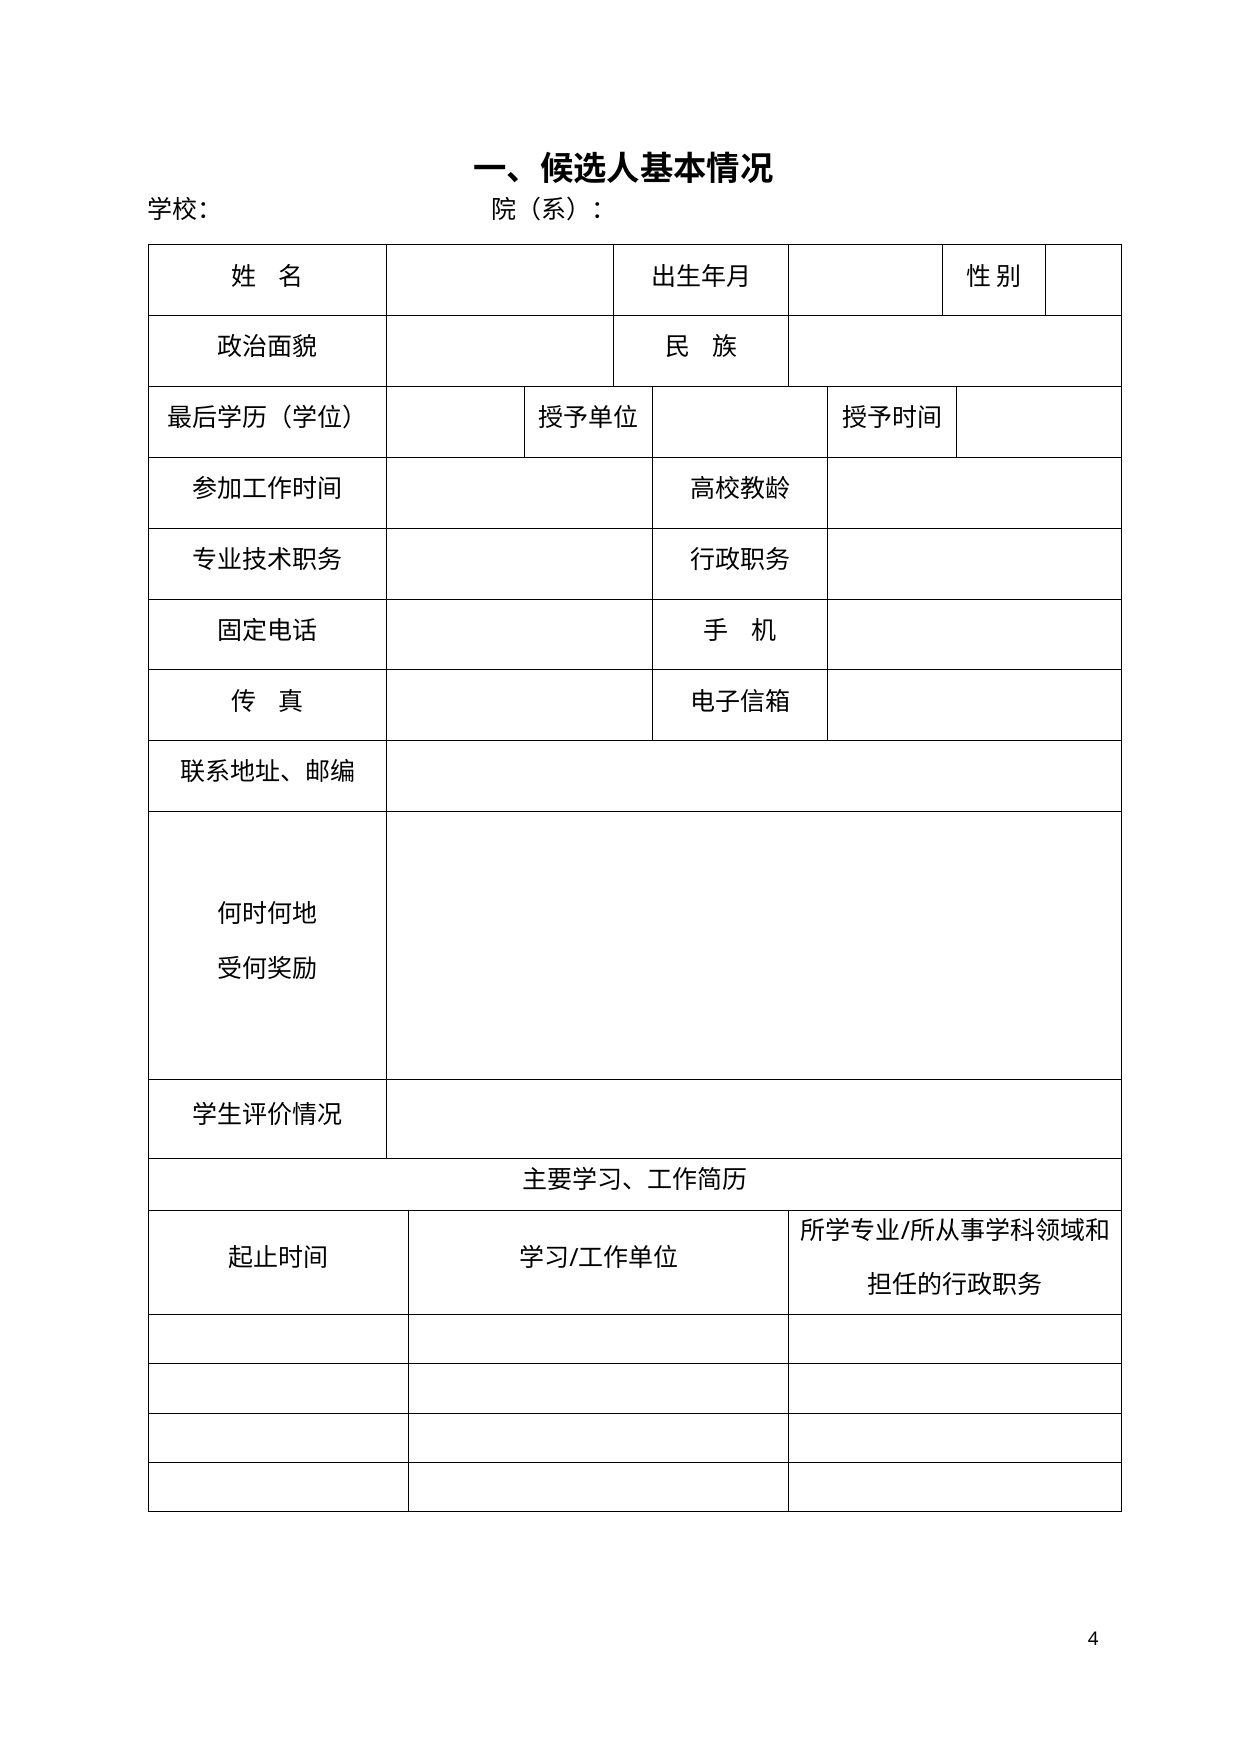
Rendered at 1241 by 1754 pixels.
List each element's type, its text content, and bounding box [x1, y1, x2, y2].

table_cell 专业技术职务 [149, 529, 386, 598]
table_cell [789, 1364, 1121, 1412]
text 一、候选人基本情况 [148, 142, 1098, 190]
table_cell 传 真 [149, 670, 386, 740]
table_cell [387, 1080, 1121, 1158]
table_cell [409, 1463, 788, 1511]
table_header [1046, 245, 1121, 315]
table_cell 授予单位 [525, 387, 652, 457]
table_cell 参加工作时间 [149, 458, 386, 528]
table_cell 学生评价情况 [149, 1080, 386, 1158]
table_cell [789, 1315, 1121, 1363]
table_cell [409, 1414, 788, 1462]
table_cell [828, 529, 1121, 598]
table_cell 联系地址、邮编 [149, 741, 386, 811]
table_cell 手 机 [653, 600, 827, 669]
table_cell 高校教龄 [653, 458, 827, 528]
table_header 姓 名 [149, 245, 386, 315]
table_cell [409, 1315, 788, 1363]
table_cell [789, 1414, 1121, 1462]
table_cell 学习/工作单位 [409, 1211, 788, 1314]
table_cell [653, 387, 827, 457]
table_cell 所学专业/所从事学科领域和担任的行政职务 [789, 1211, 1121, 1314]
table_cell [387, 316, 613, 386]
table_cell [409, 1364, 788, 1412]
table_cell [387, 741, 1121, 811]
table_cell 最后学历（学位） [149, 387, 386, 457]
table_cell [149, 1463, 408, 1511]
table_cell 固定电话 [149, 600, 386, 669]
table_cell 民 族 [614, 316, 788, 386]
table_cell 何时何地 受何奖励 [149, 812, 386, 1079]
table_header [789, 245, 942, 315]
table_header [387, 245, 613, 315]
table_cell [149, 1364, 408, 1412]
table_cell 行政职务 [653, 529, 827, 598]
table_cell [387, 387, 524, 457]
table_cell 主要学习、工作简历 [149, 1159, 1121, 1209]
table_cell [387, 670, 652, 740]
table_cell [789, 1463, 1121, 1511]
table_cell [149, 1315, 408, 1363]
table_cell 电子信箱 [653, 670, 827, 740]
table_cell [828, 458, 1121, 528]
table_cell [387, 529, 652, 598]
table_cell [957, 387, 1121, 457]
table_cell [789, 316, 1121, 386]
table_cell [387, 812, 1121, 1079]
text 学校： 院（系）： [148, 190, 1098, 226]
table_header 出生年月 [614, 245, 788, 315]
table_cell [828, 670, 1121, 740]
table_cell [149, 1414, 408, 1462]
table_cell [828, 600, 1121, 669]
table_header 性 别 [943, 245, 1045, 315]
table_cell 政治面貌 [149, 316, 386, 386]
table_cell [387, 458, 652, 528]
table_cell 授予时间 [828, 387, 956, 457]
table_cell [387, 600, 652, 669]
table_cell 起止时间 [149, 1211, 408, 1314]
